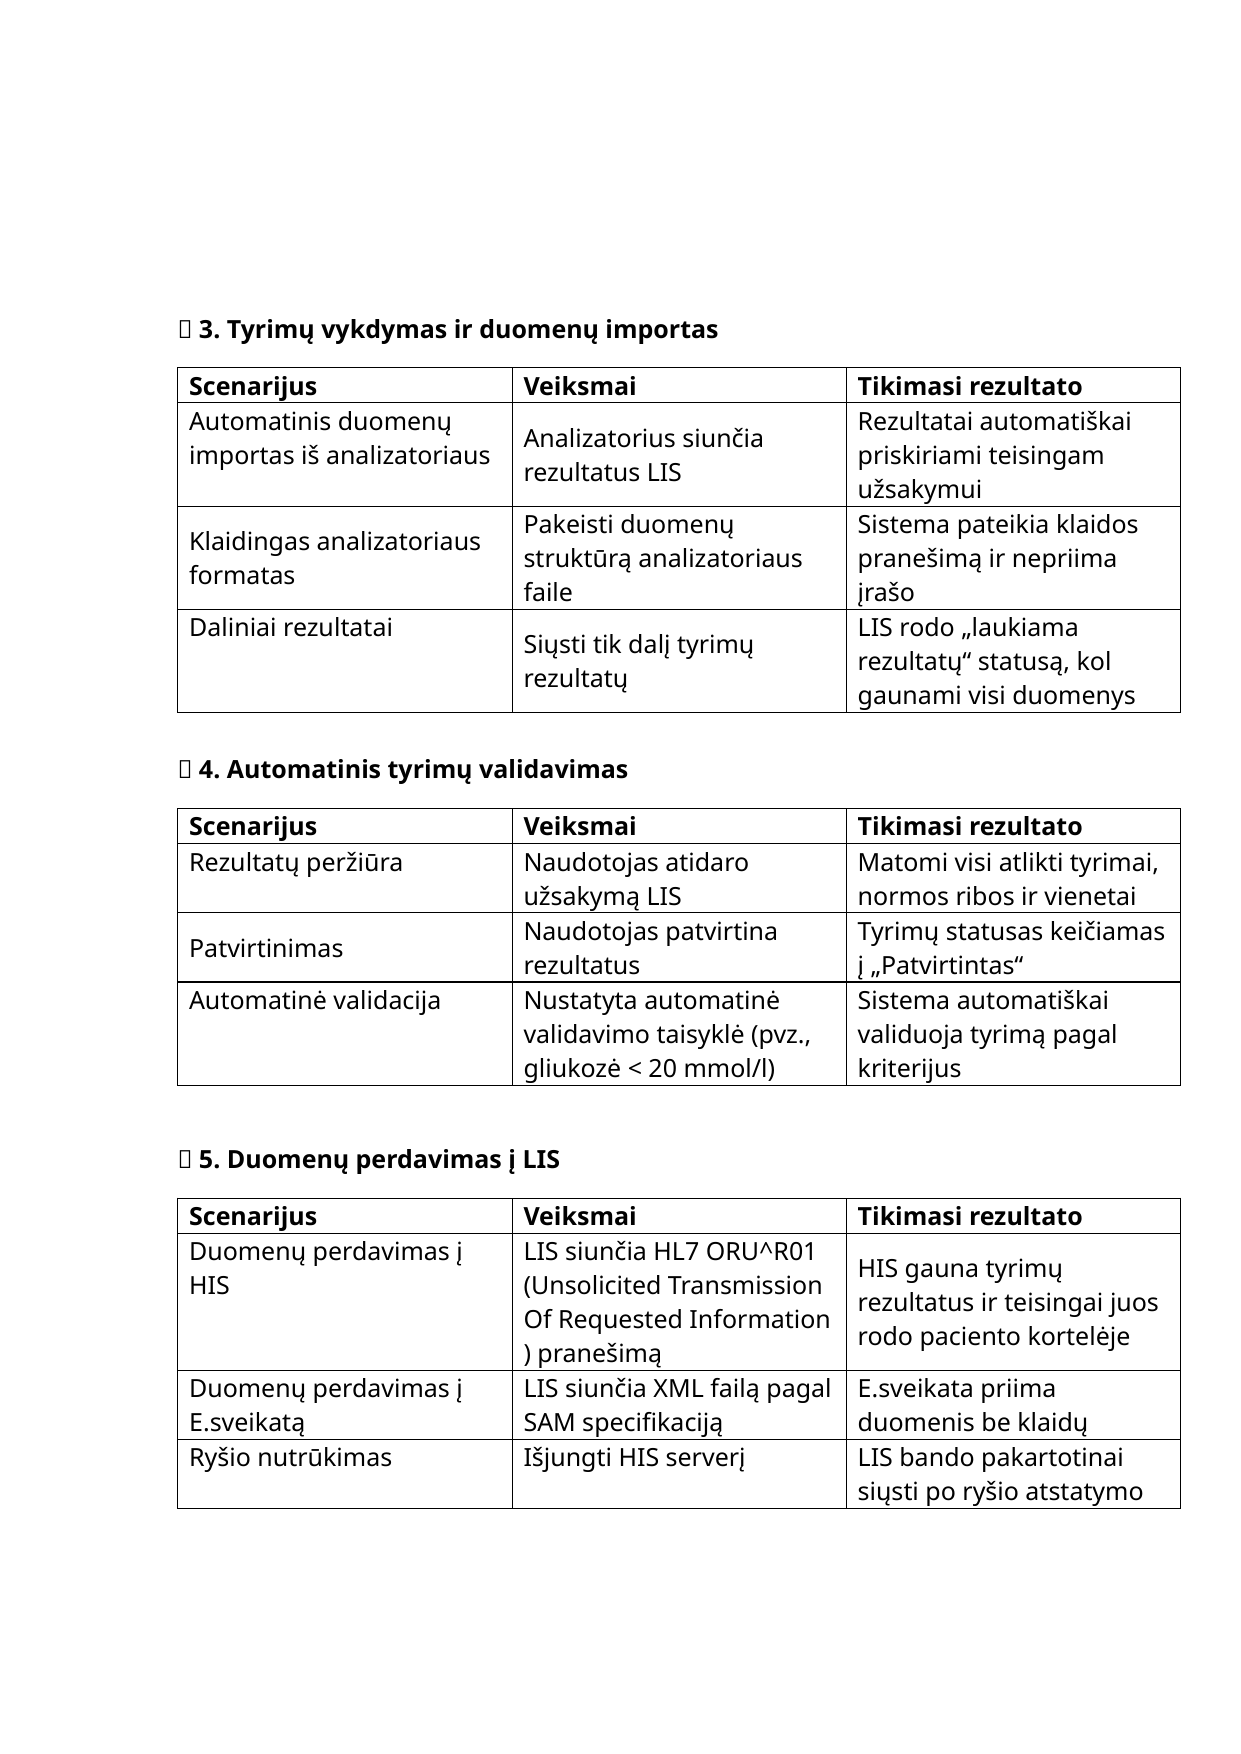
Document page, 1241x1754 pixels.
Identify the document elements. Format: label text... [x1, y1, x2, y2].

table_cell LIS siunčia HL7 ORU^R01 (Unsolicited Transmission Of Requested Information ) pranešimą [513, 1234, 846, 1370]
table_header Tikimasi rezultato [847, 809, 1180, 843]
table_cell Sistema automatiškai validuoja tyrimą pagal kriterijus [847, 983, 1180, 1085]
table_cell Naudotojas patvirtina rezultatus [513, 913, 846, 981]
table_cell Duomenų perdavimas į E.sveikatą [178, 1371, 512, 1439]
table_cell LIS bando pakartotinai siųsti po ryšio atstatymo [847, 1440, 1180, 1508]
table_cell Duomenų perdavimas į HIS [178, 1234, 512, 1370]
table_header Tikimasi rezultato [847, 1199, 1180, 1232]
table_cell Rezultatai automatiškai priskiriami teisingam užsakymui [847, 403, 1180, 506]
table_header Scenarijus [178, 809, 512, 843]
table_header Veiksmai [513, 1199, 846, 1232]
table_header Veiksmai [513, 368, 846, 402]
text 🔹 3. Tyrimų vykdymas ir duomenų importas [177, 233, 1181, 345]
text 🔹 5. Duomenų perdavimas į LIS [177, 1142, 1181, 1176]
table_cell Automatinė validacija [178, 983, 512, 1085]
table_cell Pakeisti duomenų struktūrą analizatoriaus faile [513, 507, 846, 609]
text 🔹 4. Automatinis tyrimų validavimas [177, 713, 1181, 786]
table_cell LIS siunčia XML failą pagal SAM specifikaciją [513, 1371, 846, 1439]
table_cell Klaidingas analizatoriaus formatas [178, 507, 512, 609]
table_cell Sistema pateikia klaidos pranešimą ir nepriima įrašo [847, 507, 1180, 609]
table_cell Nustatyta automatinė validavimo taisyklė (pvz., gliukozė < 20 mmol/l) [513, 983, 846, 1085]
table_cell HIS gauna tyrimų rezultatus ir teisingai juos rodo paciento kortelėje [847, 1234, 1180, 1370]
table_cell Matomi visi atlikti tyrimai, normos ribos ir vienetai [847, 844, 1180, 912]
table_cell Patvirtinimas [178, 913, 512, 981]
table_header Veiksmai [513, 809, 846, 843]
table_header Scenarijus [178, 368, 512, 402]
table_cell Rezultatų peržiūra [178, 844, 512, 912]
table_cell LIS rodo „laukiama rezultatų“ statusą, kol gaunami visi duomenys [847, 610, 1180, 712]
table_cell Ryšio nutrūkimas [178, 1440, 512, 1508]
table_cell Automatinis duomenų importas iš analizatoriaus [178, 403, 512, 506]
table_cell Išjungti HIS serverį [513, 1440, 846, 1508]
table_cell Tyrimų statusas keičiamas į „Patvirtintas“ [847, 913, 1180, 981]
table_cell E.sveikata priima duomenis be klaidų [847, 1371, 1180, 1439]
table_cell Analizatorius siunčia rezultatus LIS [513, 403, 846, 506]
table_cell Siųsti tik dalį tyrimų rezultatų [513, 610, 846, 712]
table_header Scenarijus [178, 1199, 512, 1232]
table_cell Daliniai rezultatai [178, 610, 512, 712]
table_header Tikimasi rezultato [847, 368, 1180, 402]
table_cell Naudotojas atidaro užsakymą LIS [513, 844, 846, 912]
